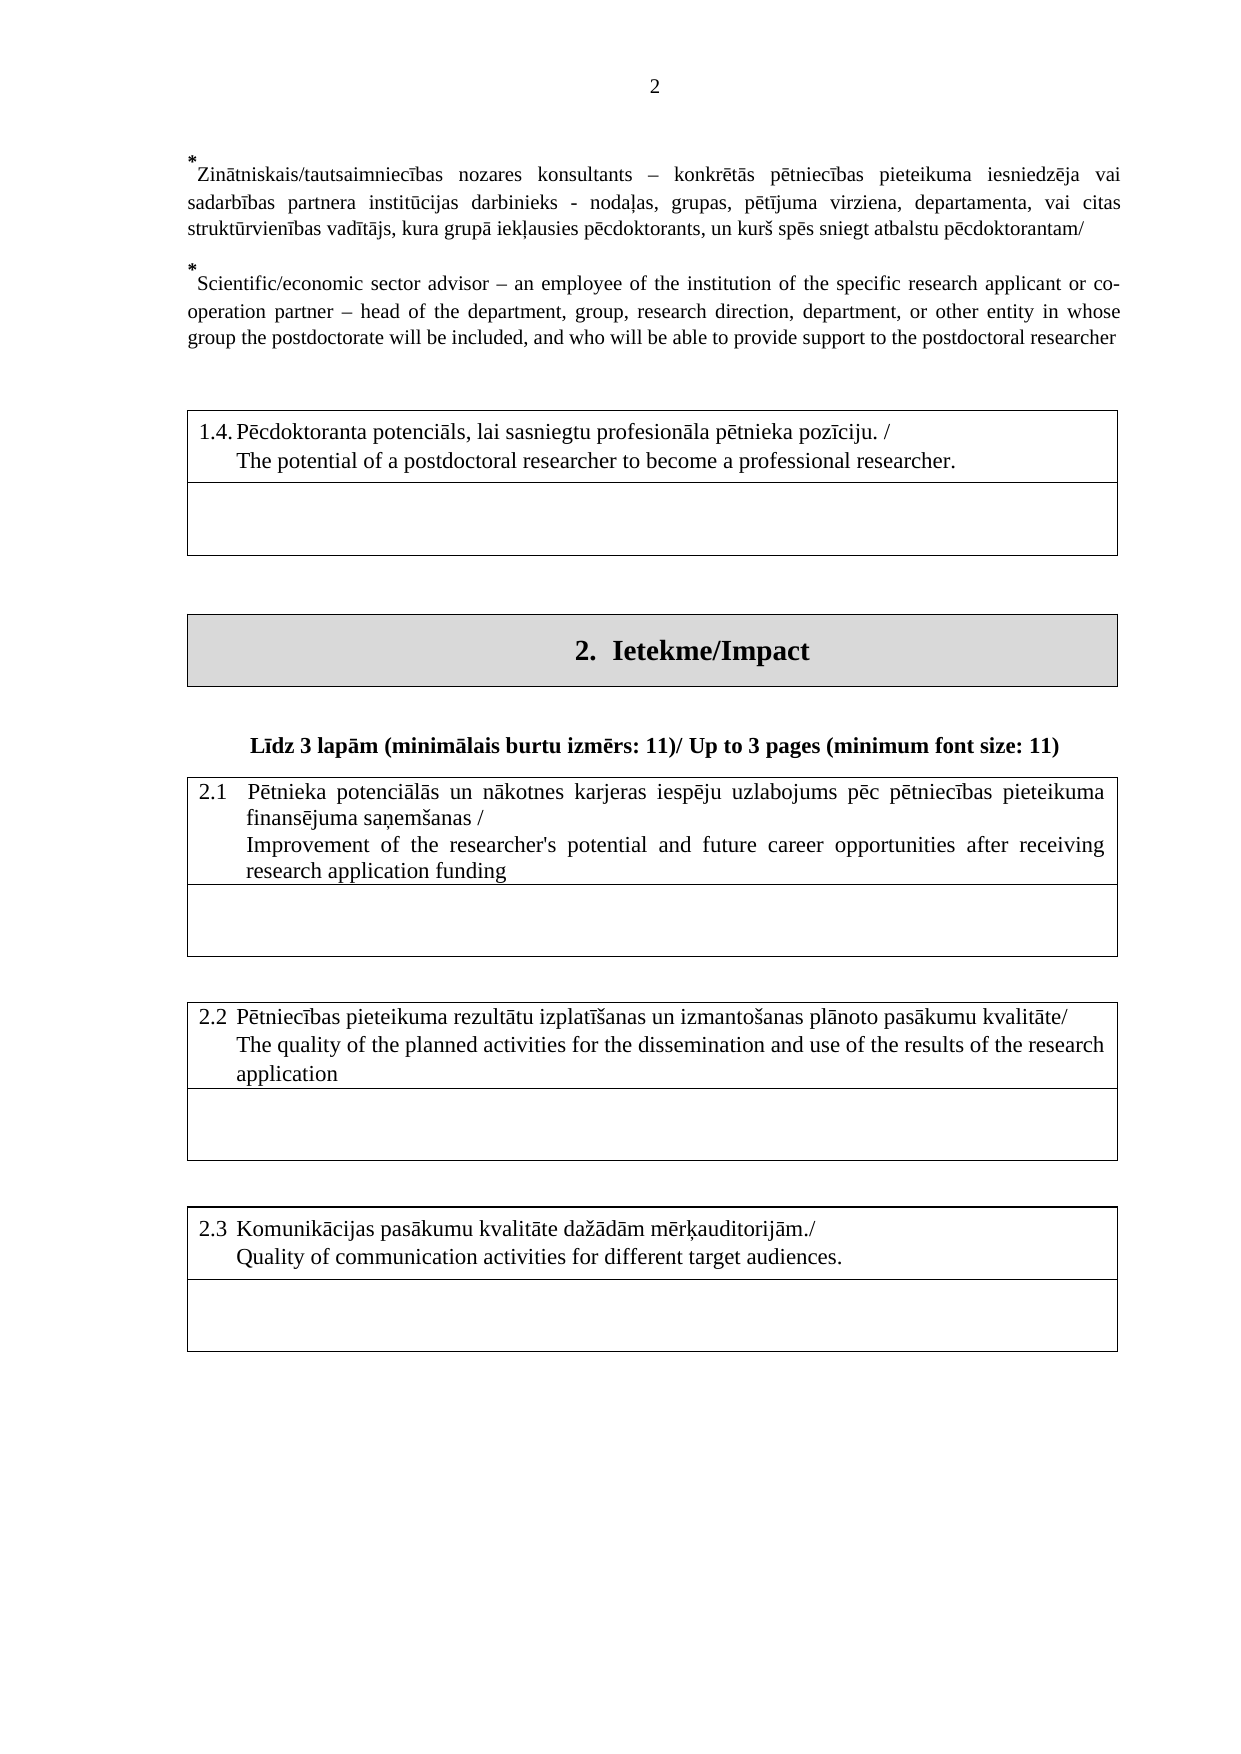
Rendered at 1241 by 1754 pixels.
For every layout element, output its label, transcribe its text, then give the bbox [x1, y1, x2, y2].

text *Scientific/economic sector advisor – an employee of the institution of the specific research applicant or co-operation partner – head of the department, group, research direction, department, or other entity in whose group the postdoctorate will be included, and who will be able to provide support to the postdoctoral researcher [187, 259, 1122, 349]
table_cell [188, 1089, 1117, 1160]
table_header Komunikācijas pasākumu kvalitāte dažādām mērķauditorijām./ Quality of communication activities for different target audiences. [188, 1208, 1117, 1279]
table_cell [188, 483, 1117, 554]
table_header Pēcdoktoranta potenciāls, lai sasniegtu profesionāla pētnieka pozīciju. / The potential of a postdoctoral researcher to become a professional researcher. [188, 411, 1117, 482]
text *Zinātniskais/tautsaimniecības nozares konsultants – konkrētās pētniecības pieteikuma iesniedzēja vai sadarbības partnera institūcijas darbinieks - nodaļas, grupas, pētījuma virziena, departamenta, vai citas struktūrvienības vadītājs, kura grupā iekļausies pēcdoktorants, un kurš spēs sniegt atbalstu pēcdoktorantam/ [187, 150, 1122, 240]
table_cell [188, 1280, 1117, 1351]
table_header Ietekme/Impact [188, 615, 1117, 686]
table_header Pētniecības pieteikuma rezultātu izplatīšanas un izmantošanas plānoto pasākumu kvalitāte/ The quality of the planned activities for the dissemination and use of the results of the research application [188, 1003, 1117, 1088]
table_cell [188, 885, 1117, 956]
text Līdz 3 lapām (minimālais burtu izmērs: 11)/ Up to 3 pages (minimum font size: 11) [187, 732, 1122, 758]
table_header 2.1 Pētnieka potenciālās un nākotnes karjeras iespēju uzlabojums pēc pētniecības pieteikuma finansējuma saņemšanas / Improvement of the researcher's potential and future career opportunities after receiving research application funding [188, 778, 1117, 883]
